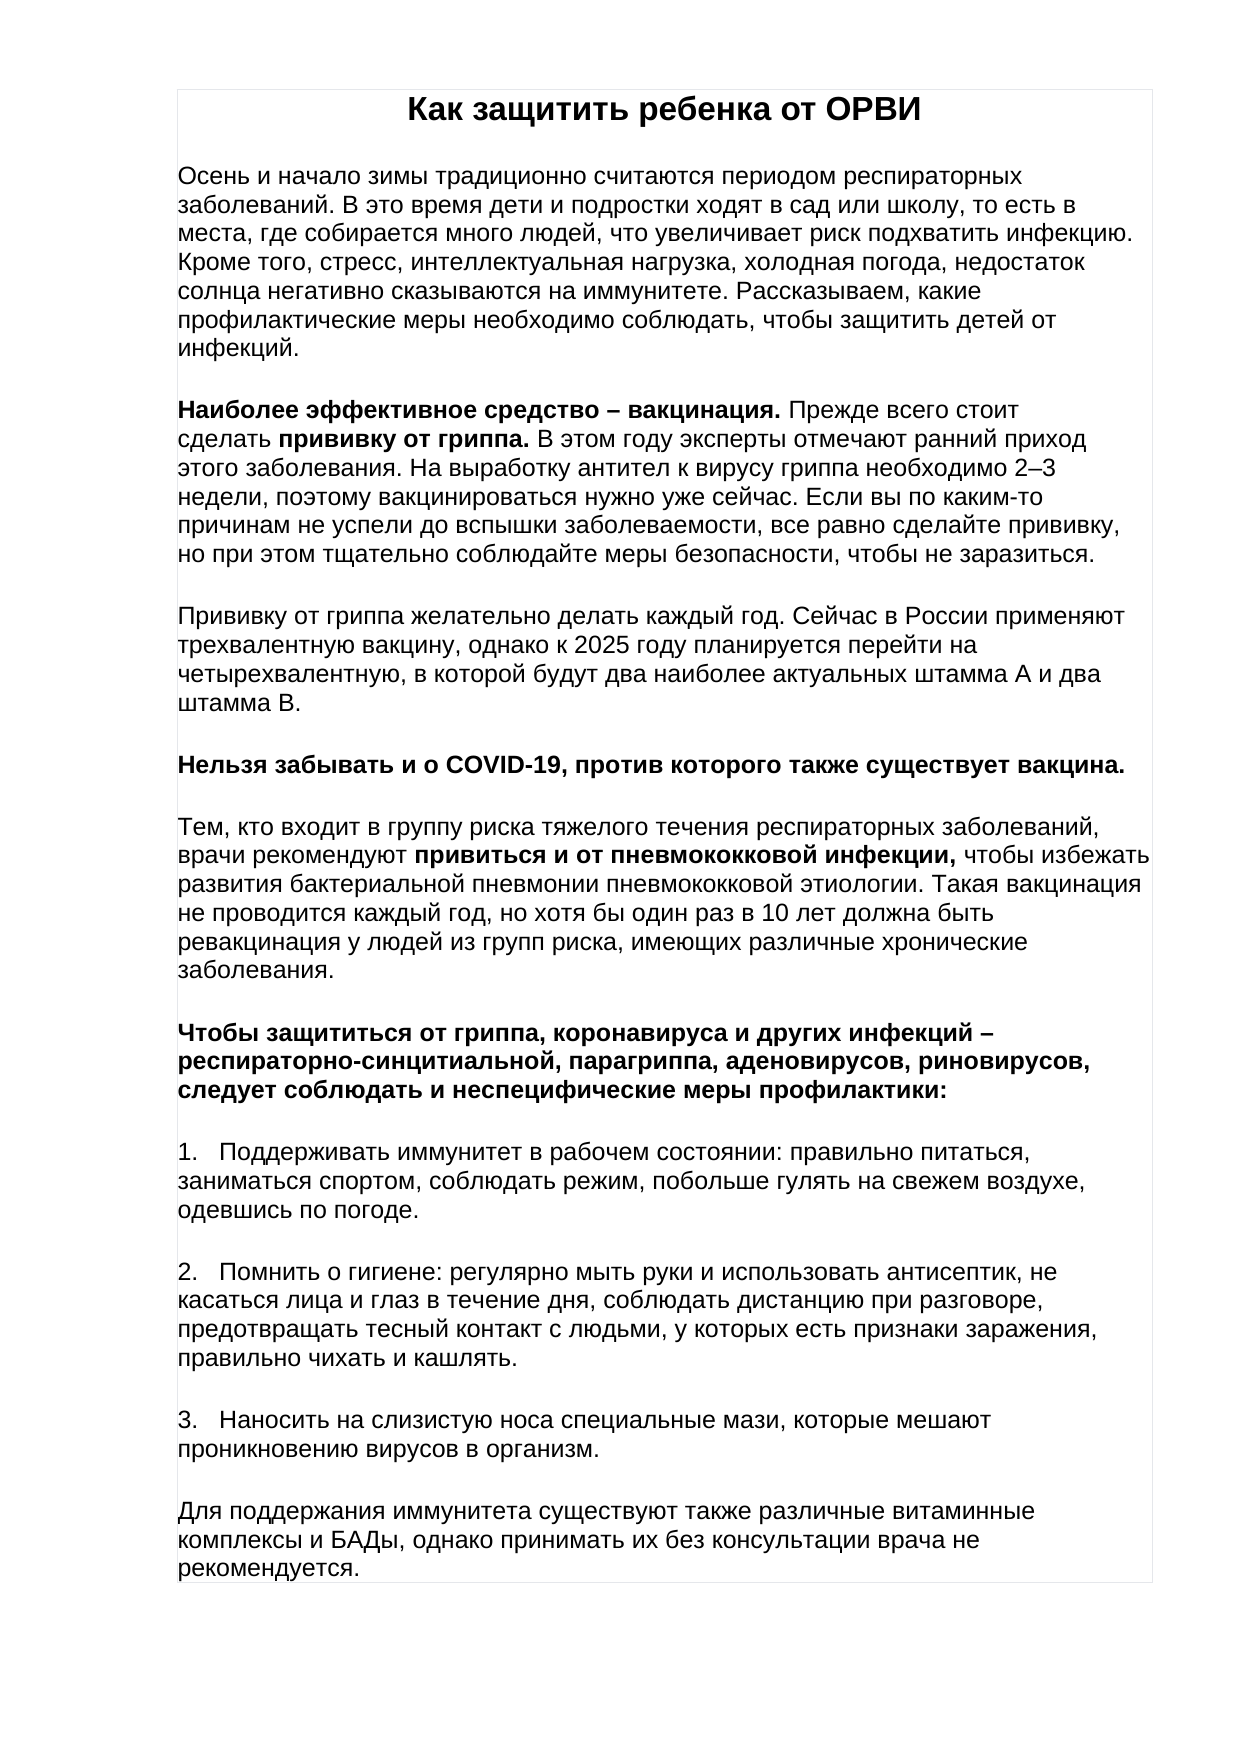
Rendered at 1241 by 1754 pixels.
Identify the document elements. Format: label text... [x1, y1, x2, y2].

text Прививку от гриппа желательно делать каждый год. Сейчас в России применяют трехвалентную вакцину, однако к 2025 году планируется перейти на четырехвалентную, в которой будут два наиболее актуальных штамма А и два штамма В. [178, 601, 1152, 716]
text 2. Помнить о гигиене: регулярно мыть руки и использовать антисептик, не касаться лица и глаз в течение дня, соблюдать дистанцию при разговоре, предотвращать тесный контакт с людьми, у которых есть признаки заражения, правильно чихать и кашлять. [178, 1256, 1152, 1372]
text Осень и начало зимы традиционно считаются периодом респираторных заболеваний. В это время дети и подростки ходят в сад или школу, то есть в места, где собирается много людей, что увеличивает риск подхватить инфекцию. Кроме того, стресс, интеллектуальная нагрузка, холодная погода, недостаток солнца негативно сказываются на иммунитете. Рассказываем, какие профилактические меры необходимо соблюдать, чтобы защитить детей от инфекций. [178, 160, 1152, 362]
text Тем, кто входит в группу риска тяжелого течения респираторных заболеваний, врачи рекомендуют привиться и от пневмококковой инфекции, чтобы избежать развития бактериальной пневмонии пневмококковой этиологии. Такая вакцинация не проводится каждый год, но хотя бы один раз в 10 лет должна быть ревакцинация у людей из групп риска, имеющих различные хронические заболевания. [178, 811, 1152, 984]
text Наиболее эффективное средство – вакцинация. Прежде всего стоит сделать прививку от гриппа. В этом году эксперты отмечают ранний приход этого заболевания. На выработку антител к вирусу гриппа необходимо 2–3 недели, поэтому вакцинироваться нужно уже сейчас. Если вы по каким-то причинам не успели до вспышки заболеваемости, все равно сделайте прививку, но при этом тщательно соблюдайте меры безопасности, чтобы не заразиться. [178, 395, 1152, 568]
text Как защитить ребенка от ОРВИ [178, 90, 1152, 128]
text 3. Наносить на слизистую носа специальные мази, которые мешают проникновению вирусов в организм. [178, 1404, 1152, 1463]
text 1. Поддерживать иммунитет в рабочем состоянии: правильно питаться, заниматься спортом, соблюдать режим, побольше гулять на свежем воздухе, одевшись по погоде. [178, 1137, 1152, 1223]
text Для поддержания иммунитета существуют также различные витаминные комплексы и БАДы, однако принимать их без консультации врача не рекомендуется. [178, 1495, 1152, 1582]
text Нельзя забывать и о COVID-19, против которого также существует вакцина. [178, 749, 1152, 778]
text Чтобы защититься от гриппа, коронавируса и других инфекций – респираторно-синцитиальной, парагриппа, аденовирусов, риновирусов, следует соблюдать и неспецифические меры профилактики: [178, 1017, 1152, 1104]
